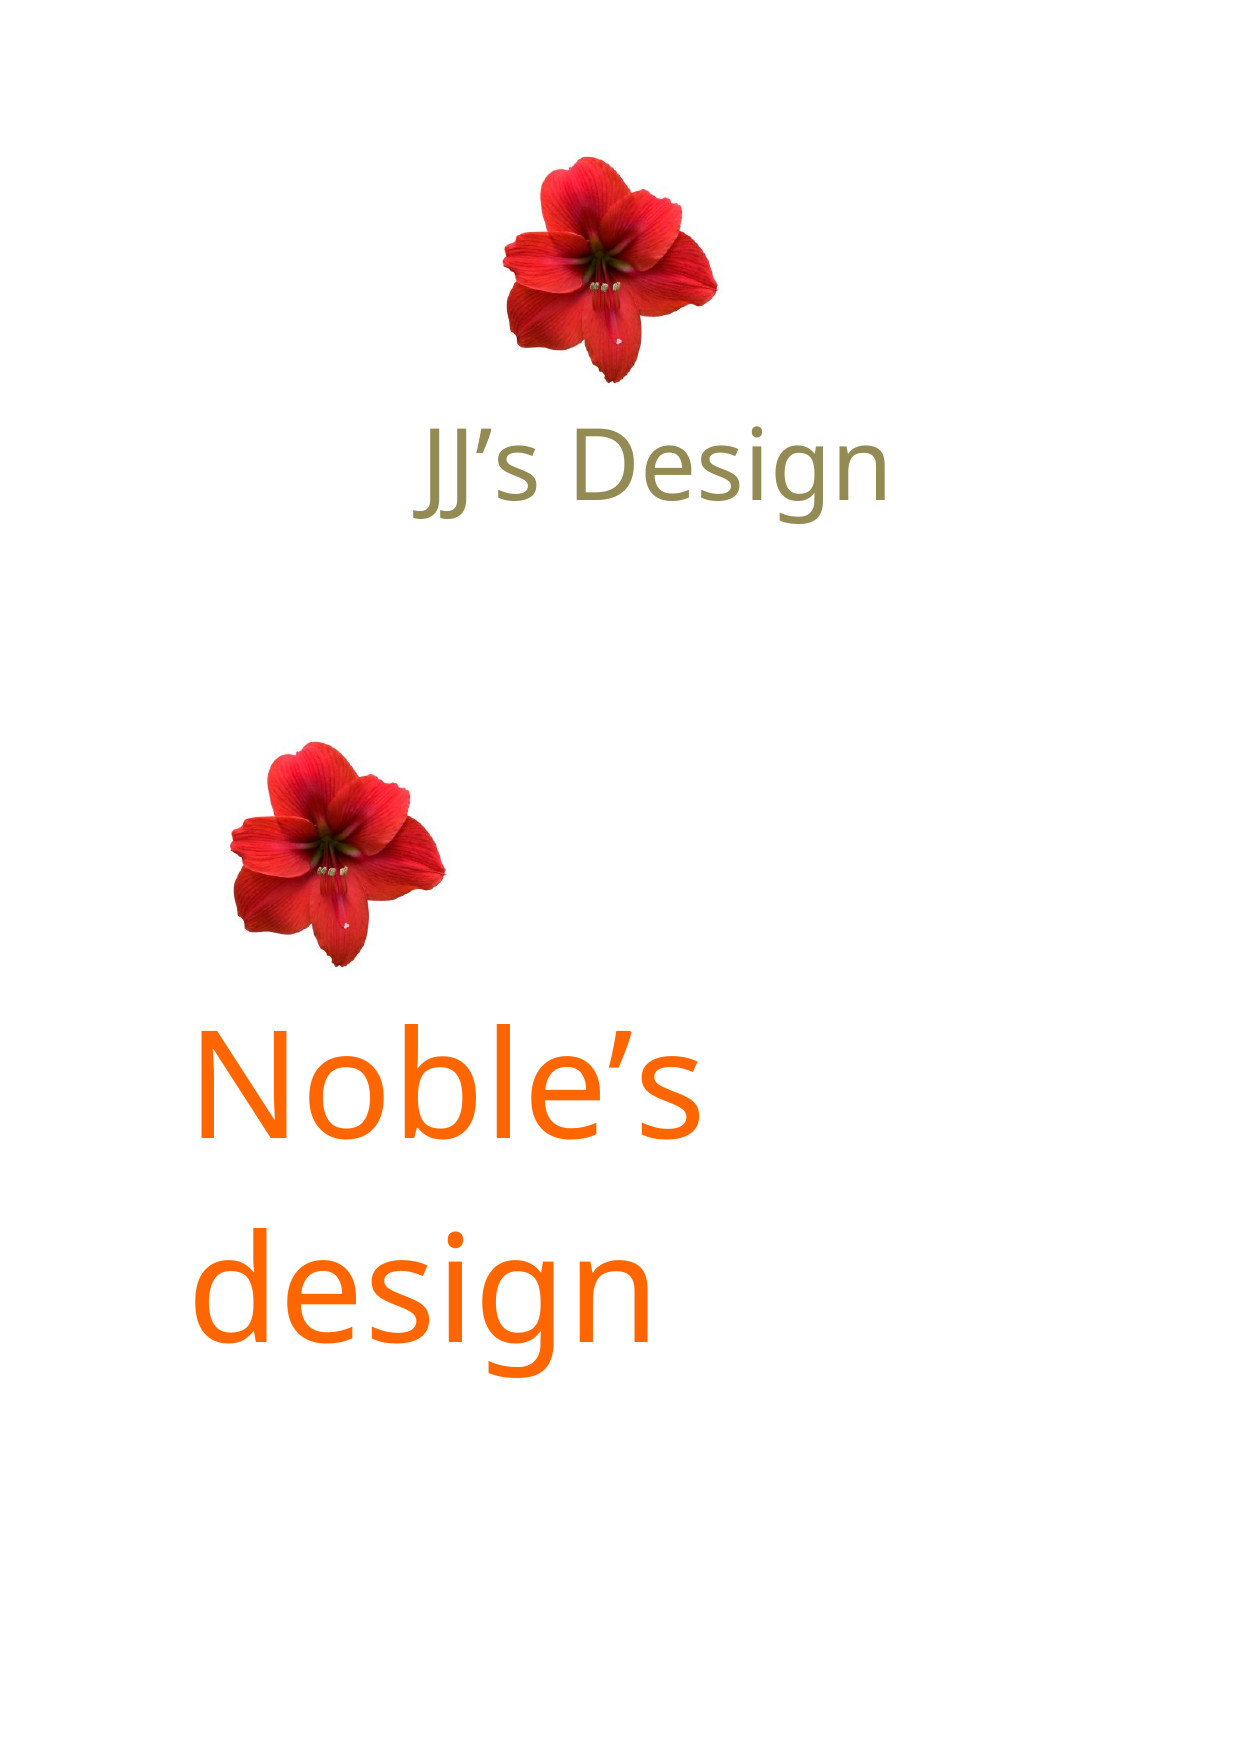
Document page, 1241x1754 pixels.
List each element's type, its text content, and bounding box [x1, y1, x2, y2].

picture [460, 150, 759, 394]
text Noble’s design [187, 978, 1053, 1386]
text JJ’s Design [187, 394, 1053, 530]
picture [187, 734, 487, 978]
